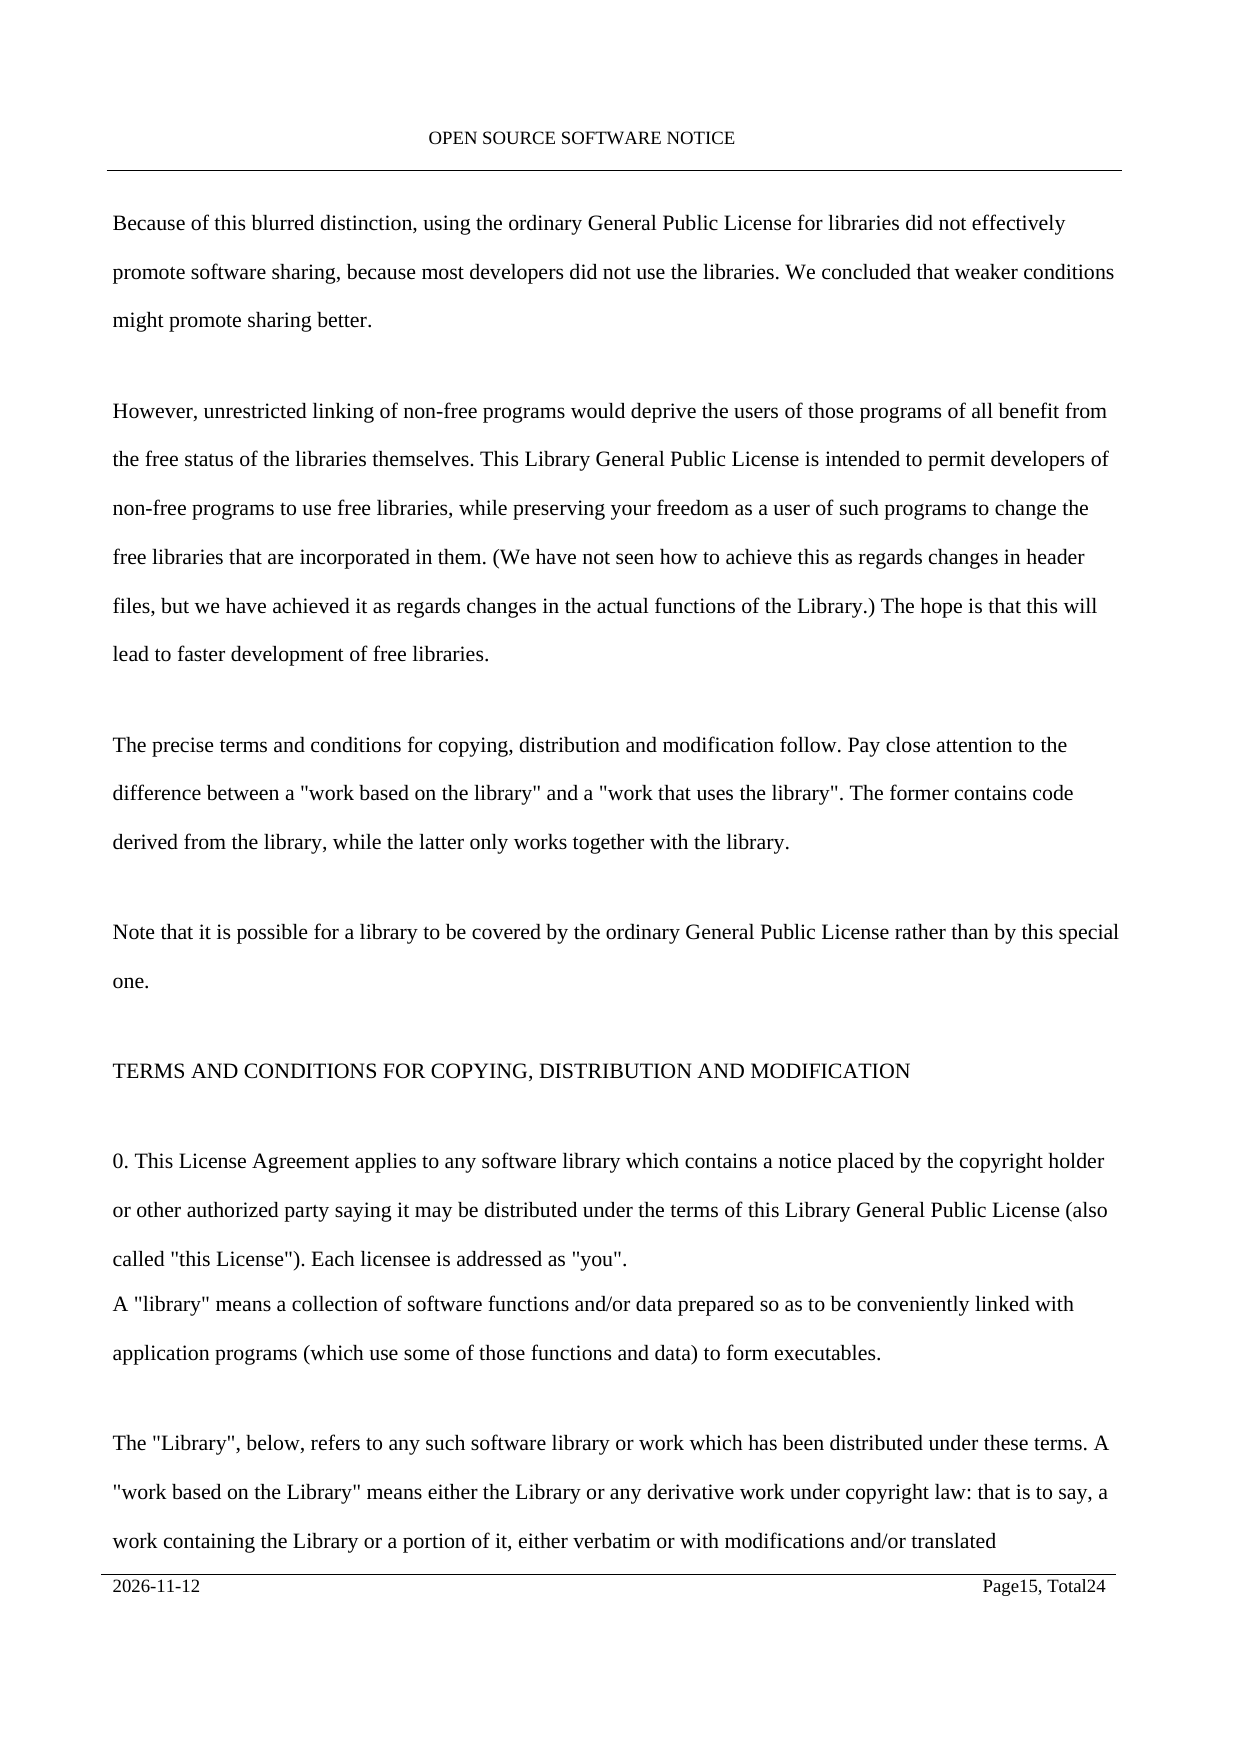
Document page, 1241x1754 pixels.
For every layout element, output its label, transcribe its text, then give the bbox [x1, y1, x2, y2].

text Note that it is possible for a library to be covered by the ordinary General Public License rather than by this special one. [112, 916, 1128, 997]
text The precise terms and conditions for copying, distribution and modification follow. Pay close attention to the difference between a "work based on the library" and a "work that uses the library". The former contains code derived from the library, while the latter only works together with the library. [112, 728, 1128, 858]
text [112, 1426, 1128, 1556]
text A "library" means a collection of software functions and/or data prepared so as to be conveniently linked with application programs (which use some of those functions and data) to form executables. [112, 1287, 1128, 1369]
text 0. This License Agreement applies to any software library which contains a notice placed by the copyright holder or other authorized party saying it may be distributed under the terms of this Library General Public License (also called "this License"). Each licensee is addressed as "you". [112, 1145, 1128, 1275]
text TERMS AND CONDITIONS FOR COPYING, DISTRIBUTION AND MODIFICATION [112, 1055, 1128, 1087]
text Because of this blurred distinction, using the ordinary General Public License for libraries did not effectively promote software sharing, because most developers did not use the libraries. We concluded that weaker conditions might promote sharing better. [112, 206, 1128, 336]
text However, unrestricted linking of non-free programs would deprive the users of those programs of all benefit from the free status of the libraries themselves. This Library General Public License is intended to permit developers of non-free programs to use free libraries, while preserving your freedom as a user of such programs to change the free libraries that are incorporated in them. (We have not seen how to achieve this as regards changes in header files, but we have achieved it as regards changes in the actual functions of the Library.) The hope is that this will lead to faster development of free libraries. [112, 394, 1128, 670]
